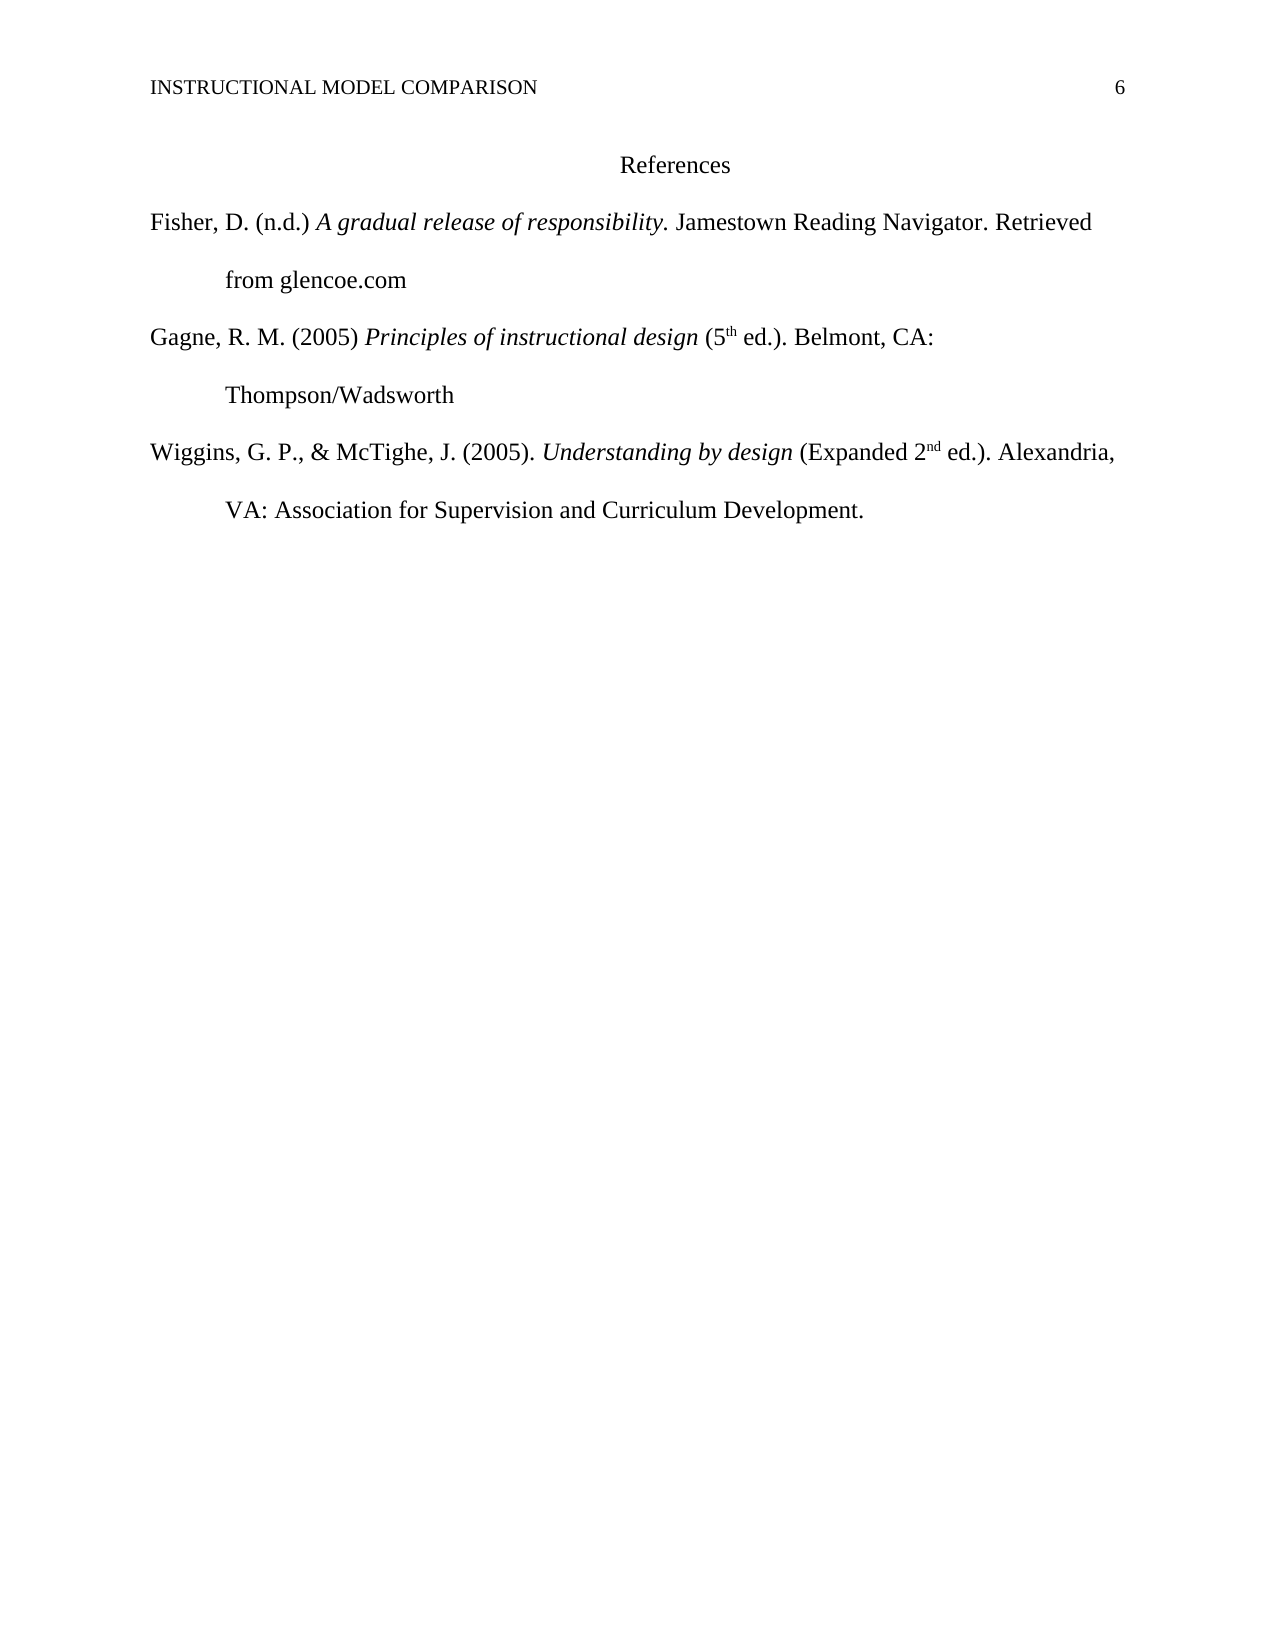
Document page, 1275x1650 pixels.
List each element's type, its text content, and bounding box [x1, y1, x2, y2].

text Fisher, D. (n.d.) A gradual release of responsibility. Jamestown Reading Navigator. Retrieved from glencoe.com [150, 207, 1125, 294]
text Gagne, R. M. (2005) Principles of instructional design (5th ed.). Belmont, CA: Thompson/Wadsworth [150, 322, 1125, 409]
text Wiggins, G. P., & McTighe, J. (2005). Understanding by design (Expanded 2nd ed.). Alexandria, VA: Association for Supervision and Curriculum Development. [150, 437, 1125, 524]
text References [150, 150, 1125, 179]
